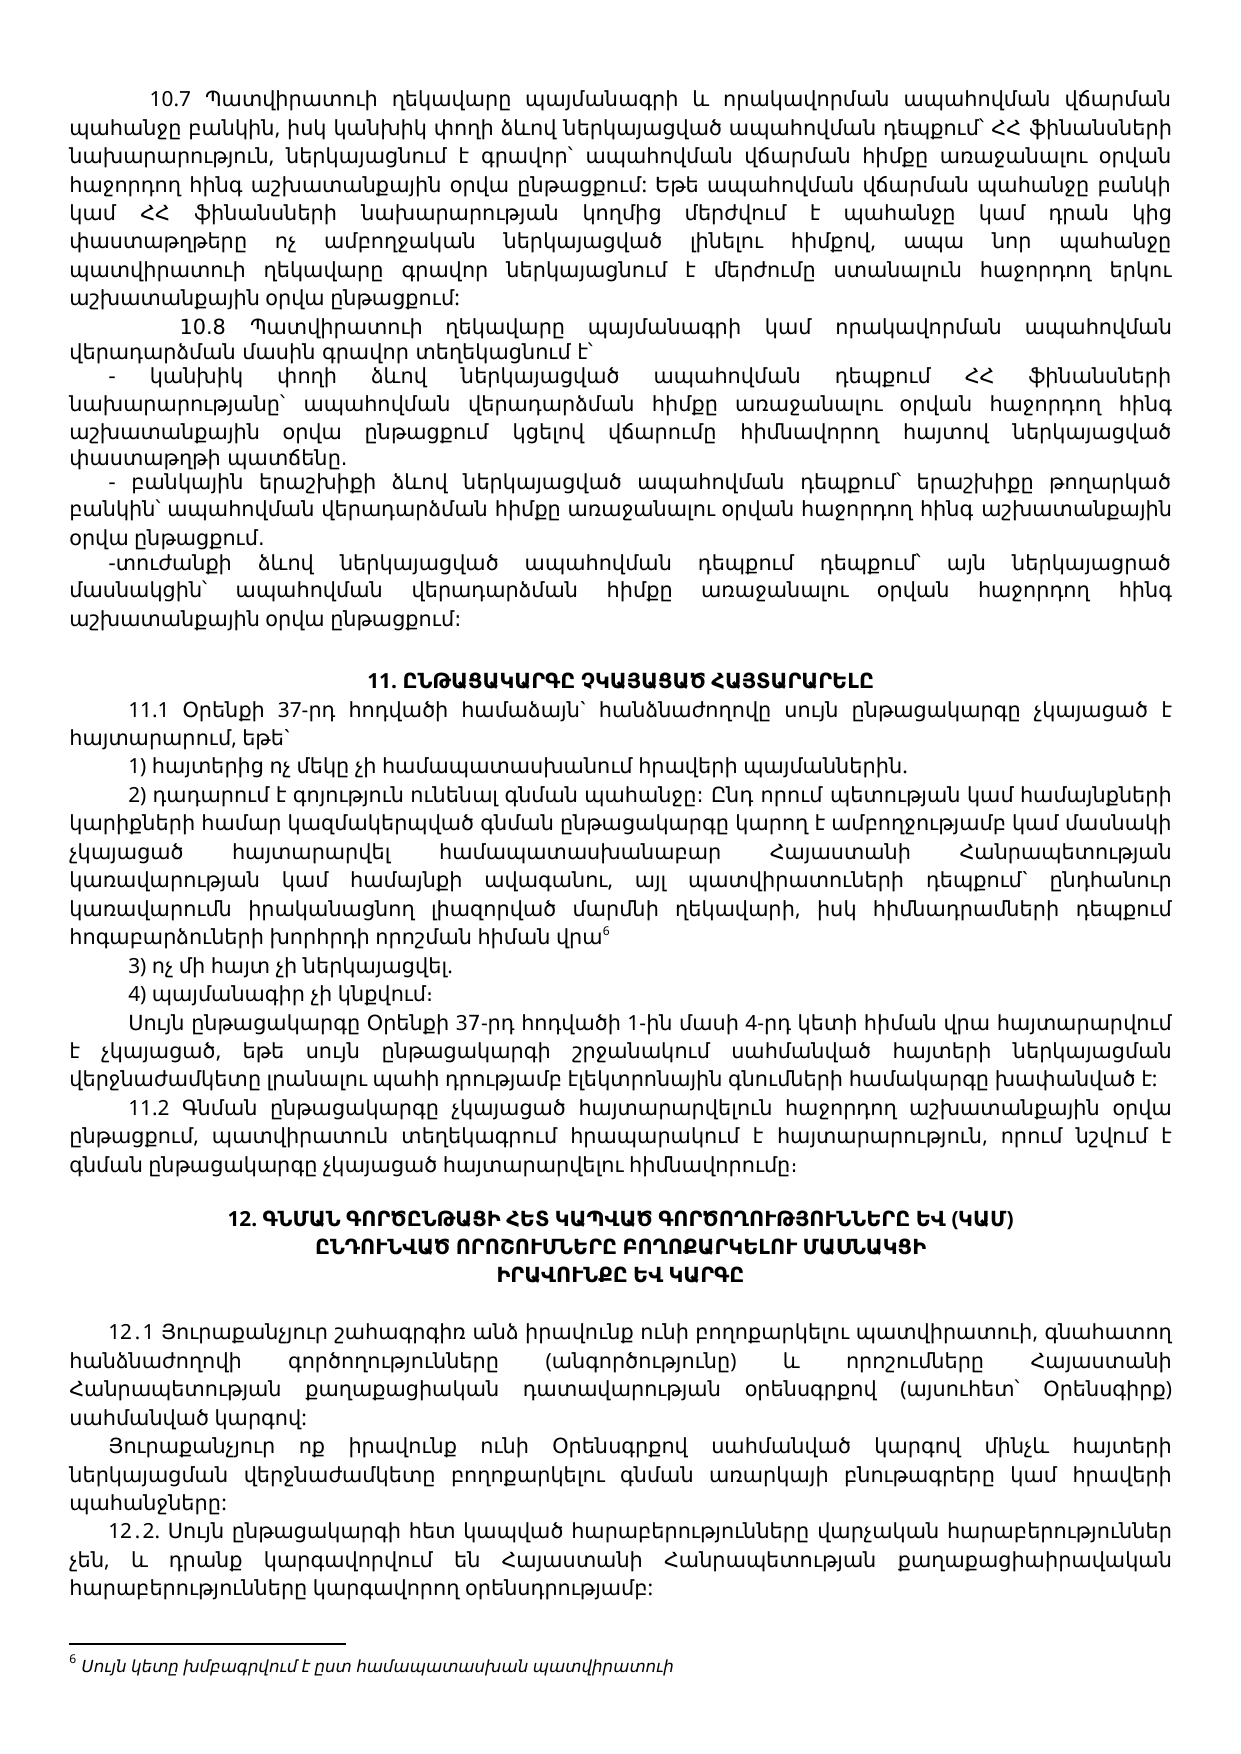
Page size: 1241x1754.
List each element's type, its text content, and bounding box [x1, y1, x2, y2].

text 11.1 Օրենքի 37-րդ հոդվածի համաձայն` հանձնաժողովը սույն ընթացակարգը չկայացած է հայտարարում, եթե` [69, 695, 1172, 752]
text 11. ԸՆԹԱՑԱԿԱՐԳԸ ՉԿԱՅԱՑԱԾ ՀԱՅՏԱՐԱՐԵԼԸ [69, 666, 1172, 695]
text 12․2. Սույն ընթացակարգի հետ կապված հարաբերությունները վարչական հարաբերություններ չեն, և դրանք կարգավորվում են Հայաստանի Հանրապետության քաղաքացիաիրավական հարաբերությունները կարգավորող օրենսդրությամբ: [69, 1517, 1172, 1602]
text 10.7 Պատվիրատուի ղեկավարը պայմանագրի և որակավորման ապահովման վճարման պահանջը բանկին, իսկ կանխիկ փողի ձևով ներկայացված ապահովման դեպքում՝ ՀՀ ֆինանսների նախարարություն, ներկայացնում է գրավոր՝ ապահովման վճարման հիմքը առաջանալու օրվան հաջորդող հինգ աշխատանքային օրվա ընթացքում: Եթե ապահովման վճարման պահանջը բանկի կամ ՀՀ ֆինանսների նախարարության կողմից մերժվում է պահանջը կամ դրան կից փաստաթղթերը ոչ ամբողջական ներկայացված լինելու հիմքով, ապա նոր պահանջը պատվիրատուի ղեկավարը գրավոր ներկայացնում է մերժումը ստանալուն հաջորդող երկու աշխատանքային օրվա ընթացքում: [69, 84, 1172, 312]
text - կանխիկ փողի ձևով ներկայացված ապահովման դեպքում ՀՀ ֆինանսների նախարարությանը՝ ապահովման վերադարձման հիմքը առաջանալու օրվան հաջորդող հինգ աշխատանքային օրվա ընթացքում կցելով վճարումը հիմնավորող հայտով ներկայացված փաստաթղթի պատճենը. [69, 364, 1172, 470]
text 3) ոչ մի հայտ չի ներկայացվել. [69, 951, 1172, 979]
text ԻՐԱՎՈՒՆՔԸ ԵՎ ԿԱՐԳԸ [69, 1261, 1172, 1289]
text 4) պայմանագիր չի կնքվում։ [69, 979, 1172, 1008]
text -տուժանքի ձևով ներկայացված ապահովման դեպքում դեպքում՝ այն ներկայացրած մասնակցին՝ ապահովման վերադարձման հիմքը առաջանալու օրվան հաջորդող հինգ աշխատանքային օրվա ընթացքում: [69, 551, 1172, 632]
text 12․1 Յուրաքանչյուր շահագրգիռ անձ իրավունք ունի բողոքարկելու պատվիրատուի, գնահատող հանձնաժողովի գործողությունները (անգործությունը) և որոշումները Հայաստանի Հանրապետության քաղաքացիական դատավարության օրենսգրքով (այսուհետ՝ Օրենսգիրք) սահմանված կարգով: [69, 1317, 1172, 1431]
text 2) դադարում է գոյություն ունենալ գնման պահանջը: Ընդ որում պետության կամ համայնքների կարիքների համար կազմակերպված գնման ընթացակարգը կարող է ամբողջությամբ կամ մասնակի չկայացած հայտարարվել համապատասխանաբար Հայաստանի Հանրապետության կառավարության կամ համայնքի ավագանու, այլ պատվիրատուների դեպքում` ընդհանուր կառավարումն իրականացնող լիազորված մարմնի ղեկավարի, իսկ հիմնադրամների դեպքում հոգաբարձուների խորհրդի որոշման հիման վրա [69, 780, 1172, 951]
text ԸՆԴՈՒՆՎԱԾ ՈՐՈՇՈՒՄՆԵՐԸ ԲՈՂՈՔԱՐԿԵԼՈՒ ՄԱՍՆԱԿՑԻ [69, 1232, 1172, 1261]
text 1) հայտերից ոչ մեկը չի համապատասխանում հրավերի պայմաններին. [69, 752, 1172, 780]
text 11.2 Գնման ընթացակարգը չկայացած հայտարարվելուն հաջորդող աշխատանքային օրվա ընթացքում, պատվիրատուն տեղեկագրում հրապարակում է հայտարարություն, որում նշվում է գնման ընթացակարգը չկայացած հայտարարվելու հիմնավորումը։ [69, 1093, 1172, 1178]
text Յուրաքանչյուր ոք իրավունք ունի Օրենսգրքով սահմանված կարգով մինչև հայտերի ներկայացման վերջնաժամկետը բողոքարկելու գնման առարկայի բնութագրերը կամ հրավերի պահանջները: [69, 1431, 1172, 1517]
text Սույն ընթացակարգը Օրենքի 37-րդ հոդվածի 1-ին մասի 4-րդ կետի հիման վրա հայտարարվում է չկայացած, եթե սույն ընթացակարգի շրջանակում սահմանված հայտերի ներկայացման վերջնաժամկետը լրանալու պահի դրությամբ էլեկտրոնային գնումների համակարգը խափանված է: [69, 1008, 1172, 1093]
text 12. ԳՆՄԱՆ ԳՈՐԾԸՆԹԱՑԻ ՀԵՏ ԿԱՊՎԱԾ ԳՈՐԾՈՂՈՒԹՅՈՒՆՆԵՐԸ ԵՎ (ԿԱՄ) [69, 1204, 1172, 1232]
text - բանկային երաշխիքի ձևով ներկայացված ապահովման դեպքում՝ երաշխիքը թողարկած բանկին՝ ապահովման վերադարձման հիմքը առաջանալու օրվան հաջորդող հինգ աշխատանքային օրվա ընթացքում. [69, 470, 1172, 551]
text 10.8 Պատվիրատուի ղեկավարը պայմանագրի կամ որակավորման ապահովման վերադարձման մասին գրավոր տեղեկացնում է՝ [69, 312, 1172, 364]
